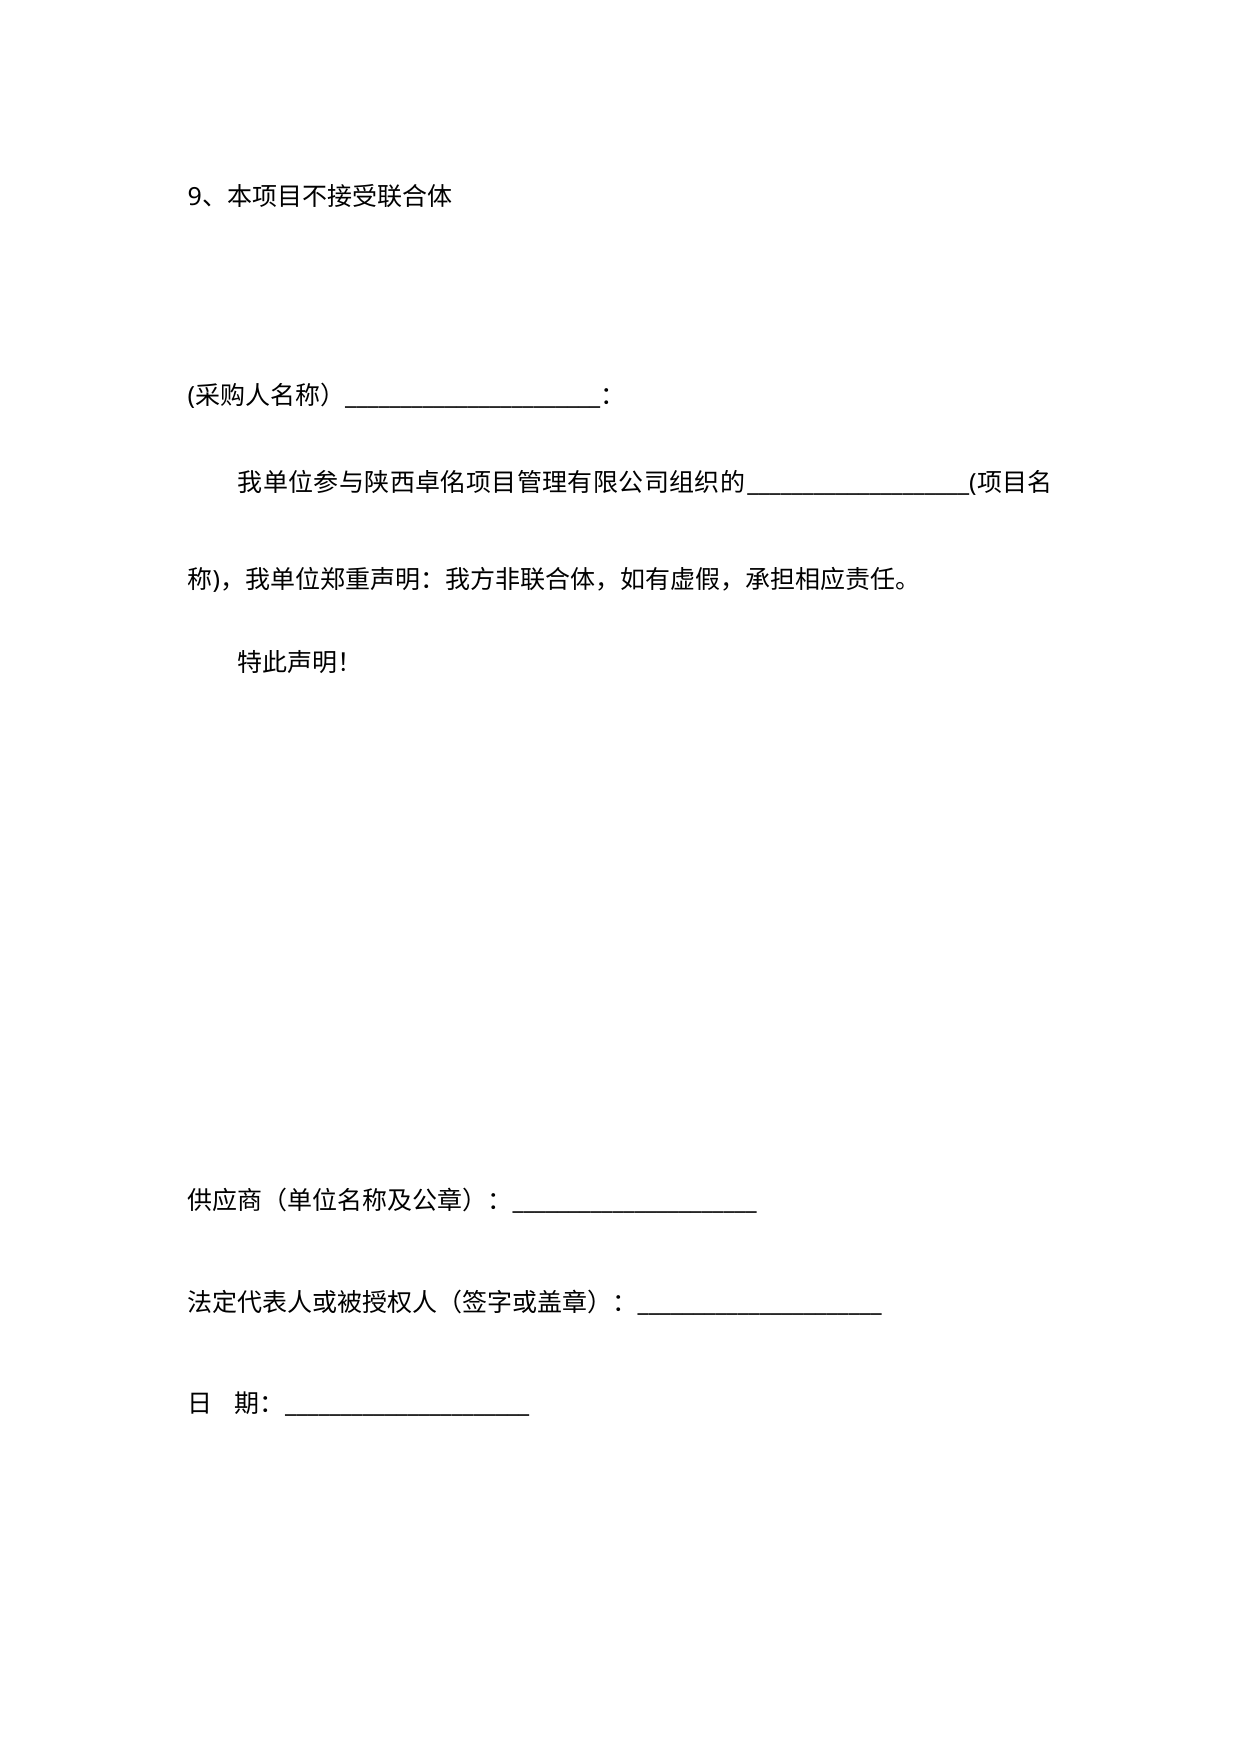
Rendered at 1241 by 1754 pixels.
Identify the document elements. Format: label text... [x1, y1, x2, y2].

text 法定代表人或被授权人（签字或盖章）：______________________ [187, 1268, 1053, 1333]
text (采购人名称）_______________________： [187, 375, 1053, 411]
text 我单位参与陕西卓佲项目管理有限公司组织的____________________(项目名称)，我单位郑重声明：我方非联合体，如有虚假，承担相应责任。 [187, 448, 1053, 610]
text 供应商（单位名称及公章）：______________________ [187, 1166, 1053, 1231]
text 日 期：______________________ [187, 1369, 1053, 1434]
text 特此声明！ [187, 628, 1053, 693]
text 9、本项目不接受联合体 [187, 162, 1053, 227]
